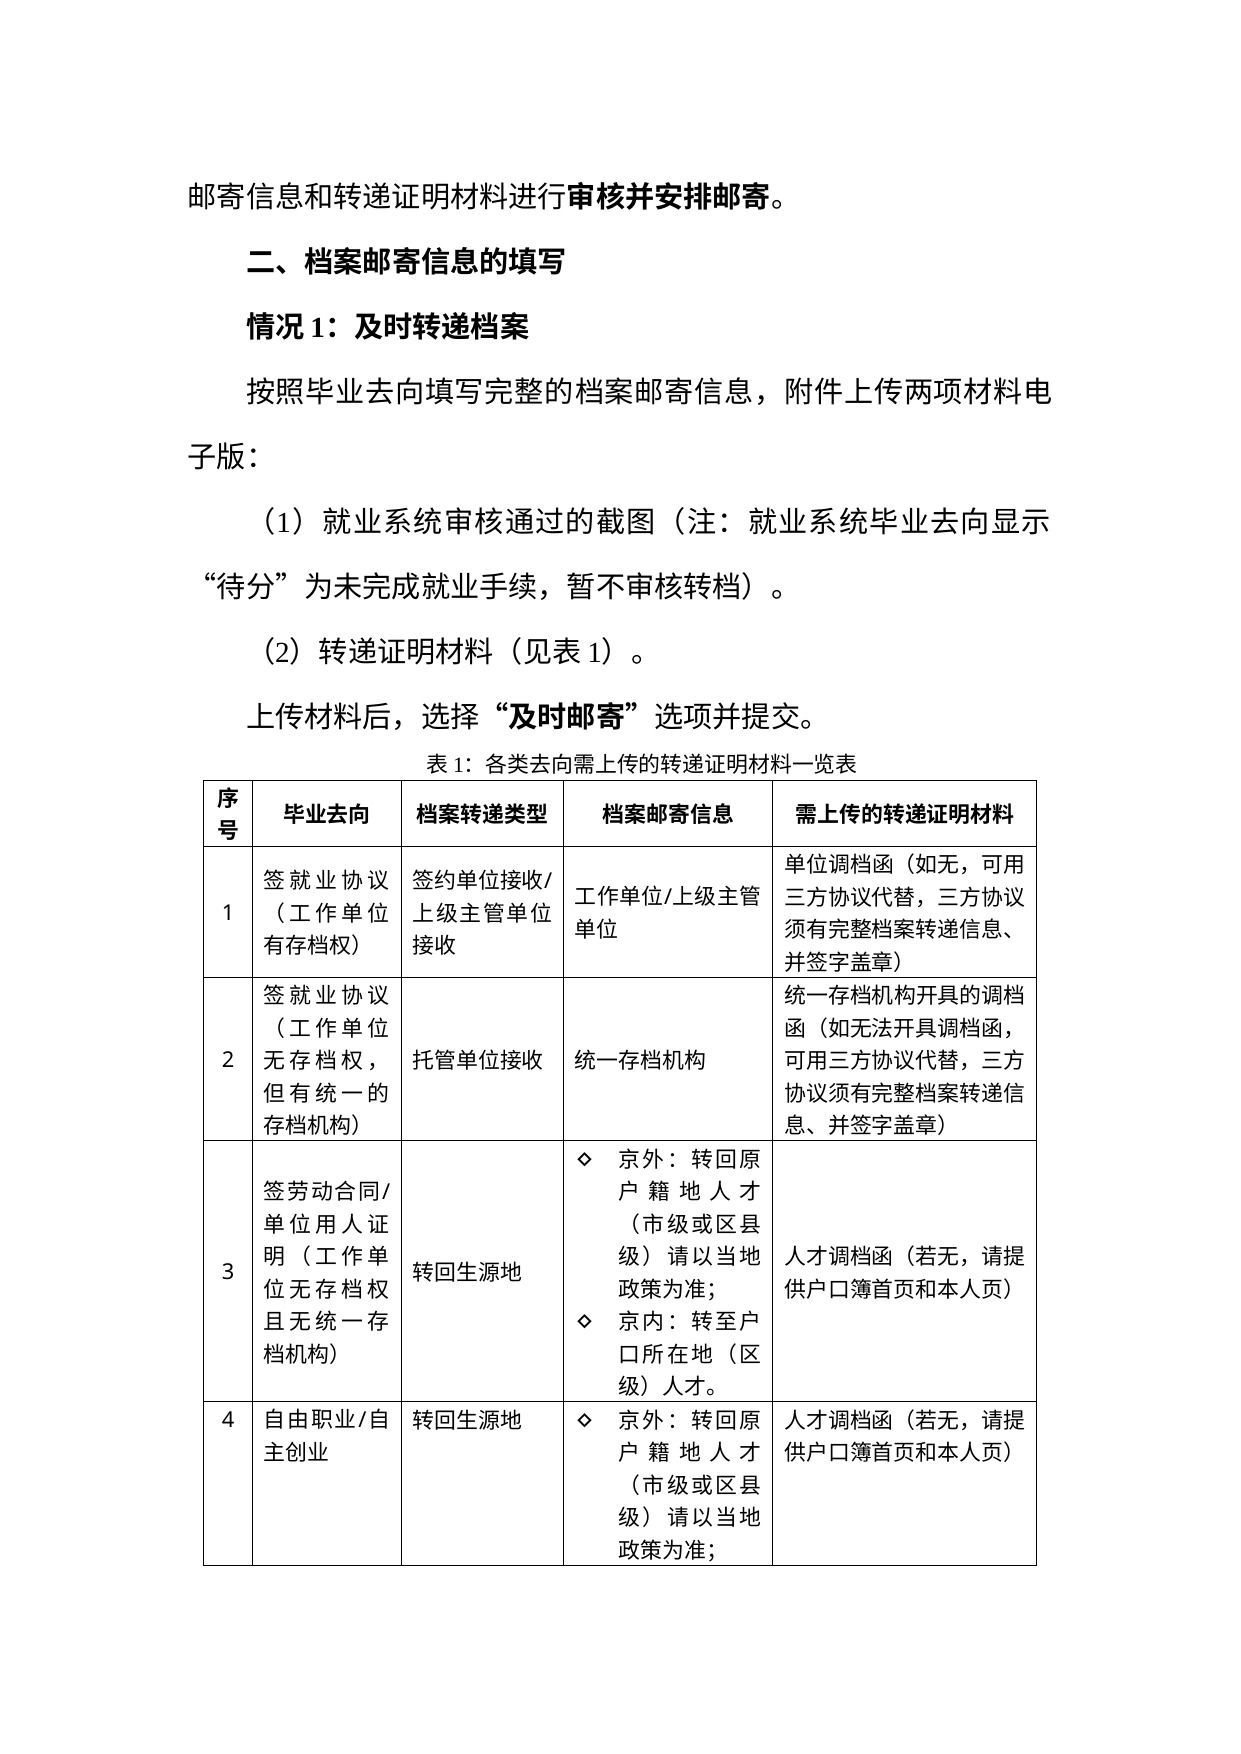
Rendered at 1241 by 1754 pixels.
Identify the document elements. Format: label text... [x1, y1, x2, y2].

table_header 毕业去向 [253, 781, 401, 846]
table_cell 4 [204, 1402, 252, 1565]
table_cell 人才调档函（若无，请提供户口簿首页和本人页） [773, 1141, 1036, 1401]
table_cell 签就业协议（工作单位无存档权，但有统一的存档机构） [253, 978, 401, 1140]
table_cell 2 [204, 978, 252, 1140]
table_cell 工作单位/上级主管单位 [564, 847, 772, 977]
table_header 档案邮寄信息 [564, 781, 772, 846]
table_header 档案转递类型 [402, 781, 563, 846]
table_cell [564, 1141, 772, 1401]
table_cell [564, 1402, 772, 1565]
text 二、档案邮寄信息的填写 [187, 227, 1053, 292]
text 情况1：及时转递档案 [187, 292, 1053, 357]
list （2）转递证明材料（见表1）。 [187, 617, 1053, 682]
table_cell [773, 1402, 1036, 1565]
table_cell 签就业协议（工作单位有存档权） [253, 847, 401, 977]
list （1）就业系统审核通过的截图（注：就业系统毕业去向显示“待分”为未完成就业手续，暂不审核转档）。 [187, 487, 1053, 617]
table_cell 托管单位接收 [402, 978, 563, 1140]
table_cell 转回生源地 [402, 1141, 563, 1401]
table_cell 签约单位接收/上级主管单位接收 [402, 847, 563, 977]
text 按照毕业去向填写完整的档案邮寄信息，附件上传两项材料电子版： [187, 357, 1053, 487]
table_cell 自由职业/自主创业 [253, 1402, 401, 1565]
table_cell 统一存档机构开具的调档函（如无法开具调档函，可用三方协议代替，三方协议须有完整档案转递信息、并签字盖章） [773, 978, 1036, 1140]
table_cell 转回生源地 [402, 1402, 563, 1565]
list 上传材料后，选择“及时邮寄”选项并提交。 [187, 682, 1053, 747]
table_cell 3 [204, 1141, 252, 1401]
table_cell 签劳动合同/单位用人证明（工作单位无存档权且无统一存档机构） [253, 1141, 401, 1401]
table_cell 统一存档机构 [564, 978, 772, 1140]
table_cell 单位调档函（如无，可用三方协议代替，三方协议须有完整档案转递信息、并签字盖章） [773, 847, 1036, 977]
table_header 序号 [204, 781, 252, 846]
table_header 需上传的转递证明材料 [773, 781, 1036, 846]
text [187, 162, 1053, 227]
list 表1：各类去向需上传的转递证明材料一览表 [187, 747, 1053, 779]
table_cell 1 [204, 847, 252, 977]
